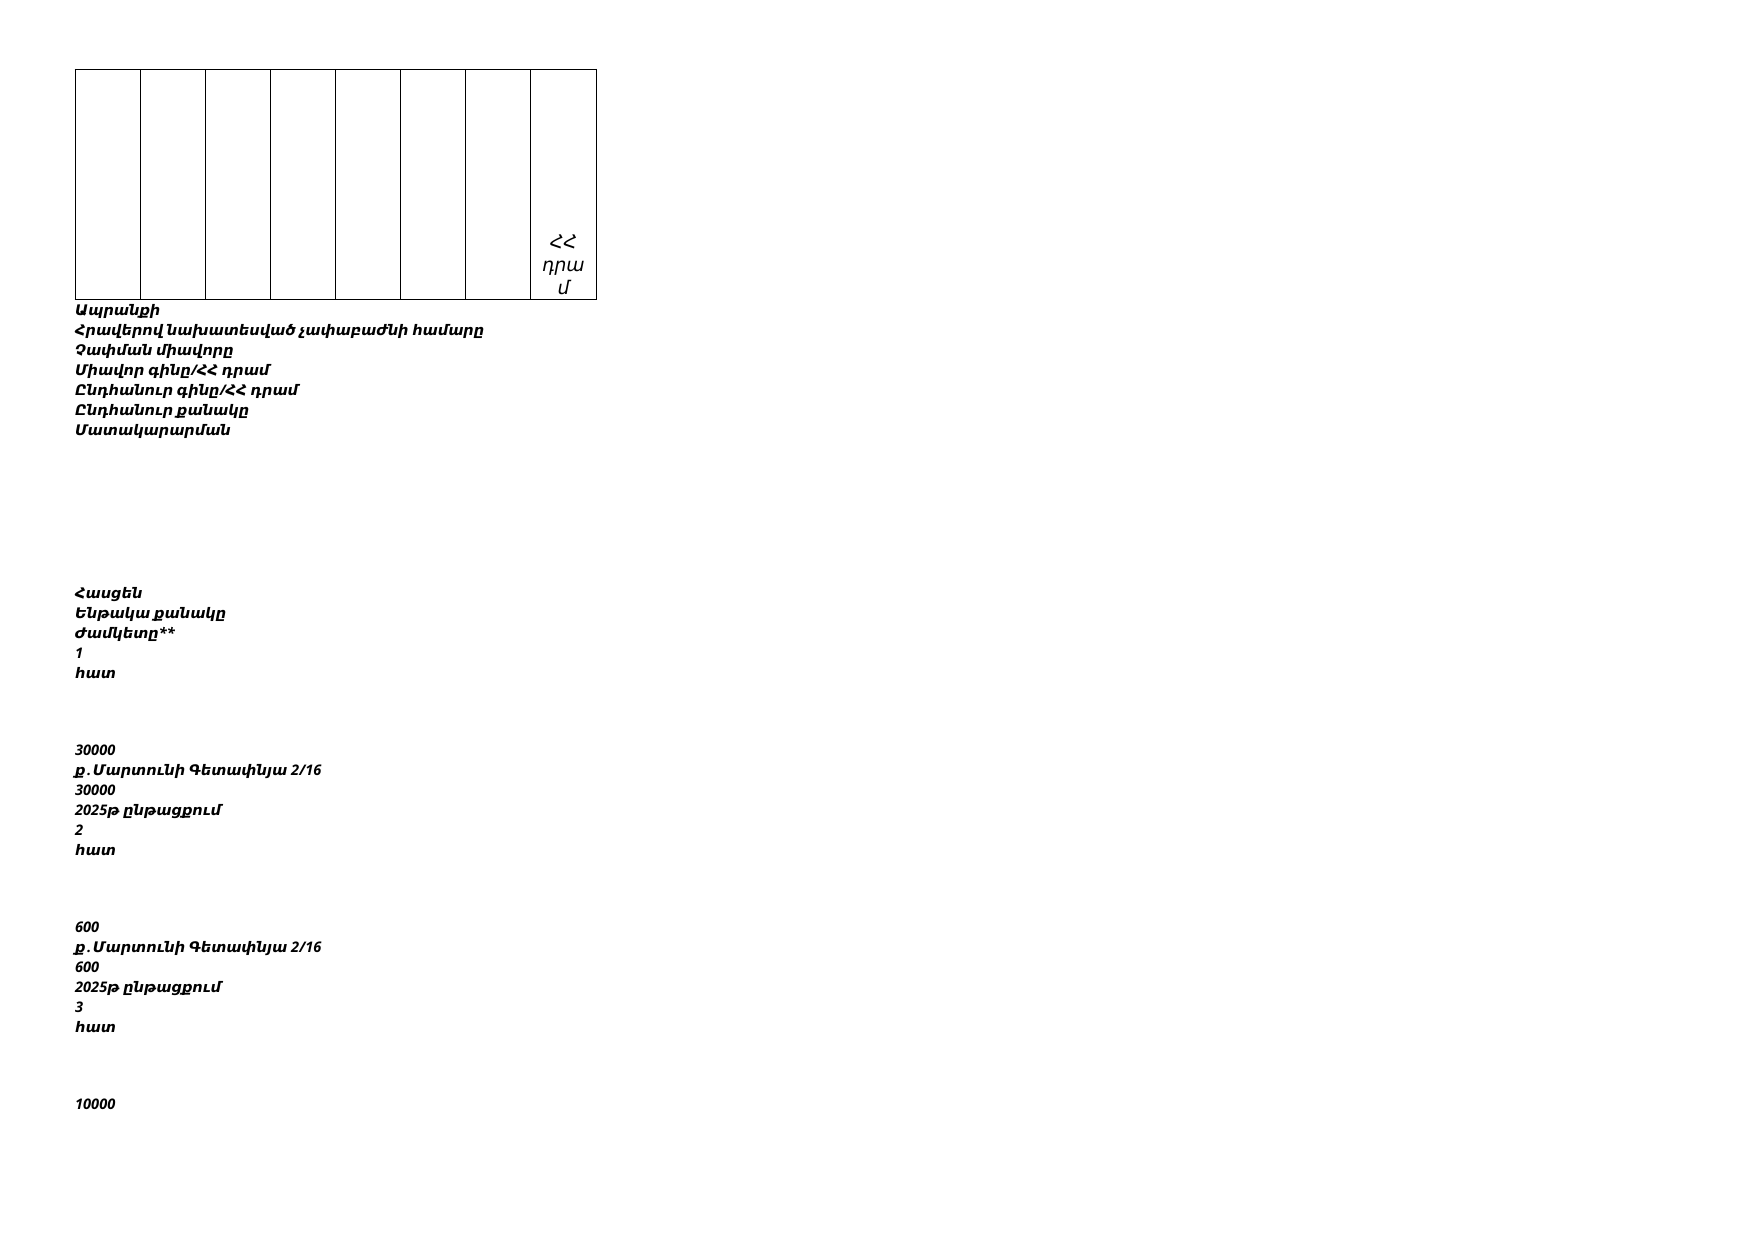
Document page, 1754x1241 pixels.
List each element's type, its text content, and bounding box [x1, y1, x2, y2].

text ՀՀ դրամ [542, 70, 585, 299]
